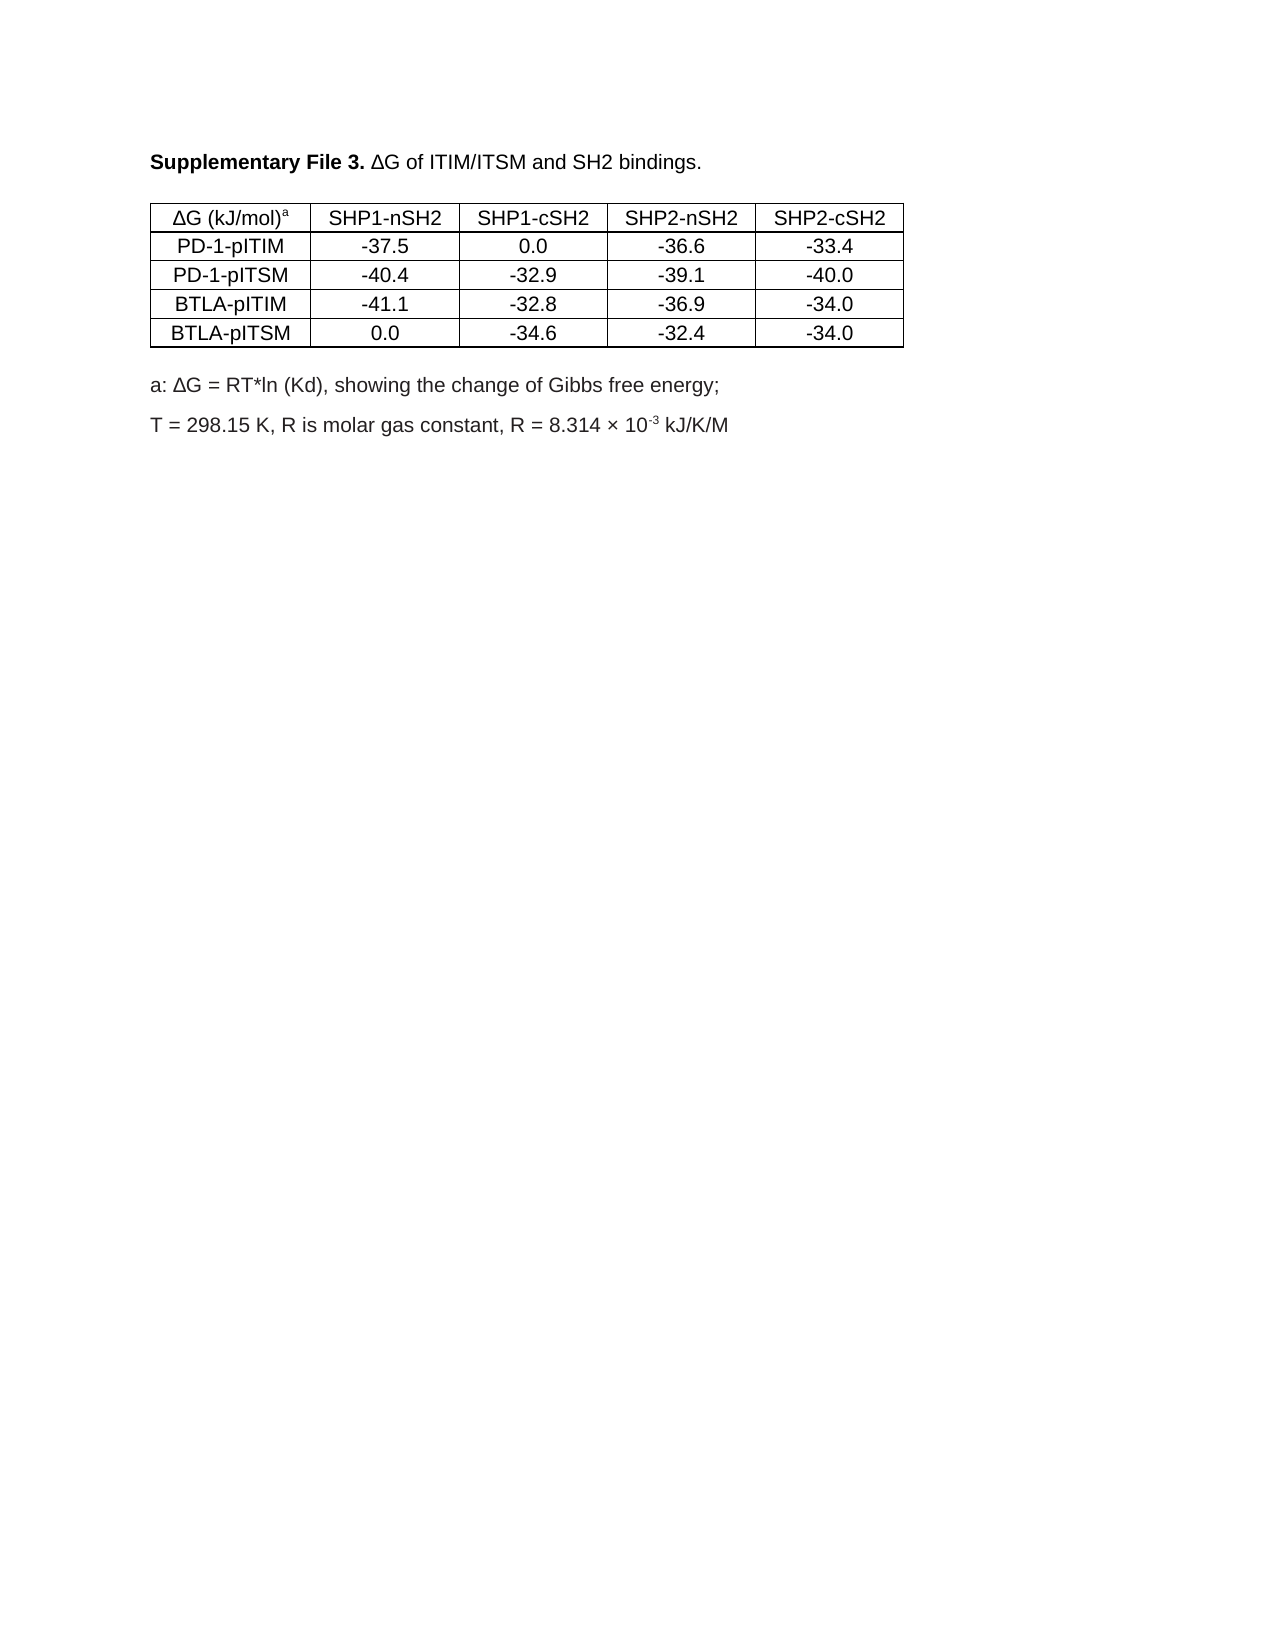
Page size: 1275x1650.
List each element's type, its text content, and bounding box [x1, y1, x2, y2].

table_header SHP1-nSH2 [311, 204, 459, 231]
table_cell -37.5 [311, 233, 459, 260]
table_cell PD-1-pITIM [151, 233, 310, 260]
table_cell -32.8 [460, 290, 607, 318]
table_cell -34.6 [460, 319, 607, 346]
table_header ∆G (kJ/mol)a [151, 204, 310, 231]
table_cell 0.0 [460, 233, 607, 260]
table_cell -39.1 [608, 261, 755, 289]
table_cell -33.4 [756, 233, 903, 260]
text T = 298.15 K, R is molar gas constant, R = 8.314 × 10-3 kJ/K/M [150, 413, 1125, 437]
table_cell -41.1 [311, 290, 459, 318]
table_cell -40.0 [756, 261, 903, 289]
table_cell -32.9 [460, 261, 607, 289]
table_cell -34.0 [756, 319, 903, 346]
table_cell -40.4 [311, 261, 459, 289]
table_cell -34.0 [756, 290, 903, 318]
table_header SHP2-cSH2 [756, 204, 903, 231]
table_cell -36.9 [608, 290, 755, 318]
text Supplementary File 3. ∆G of ITIM/ITSM and SH2 bindings. [150, 150, 1125, 174]
table_cell BTLA-pITSM [151, 319, 310, 346]
table_header SHP1-cSH2 [460, 204, 607, 231]
table_cell 0.0 [311, 319, 459, 346]
table_cell PD-1-pITSM [151, 261, 310, 289]
table_cell -32.4 [608, 319, 755, 346]
table_cell BTLA-pITIM [151, 290, 310, 318]
table_header SHP2-nSH2 [608, 204, 755, 231]
text a: ∆G = RT*ln (Kd), showing the change of Gibbs free energy; [150, 372, 1125, 396]
table_cell -36.6 [608, 233, 755, 260]
